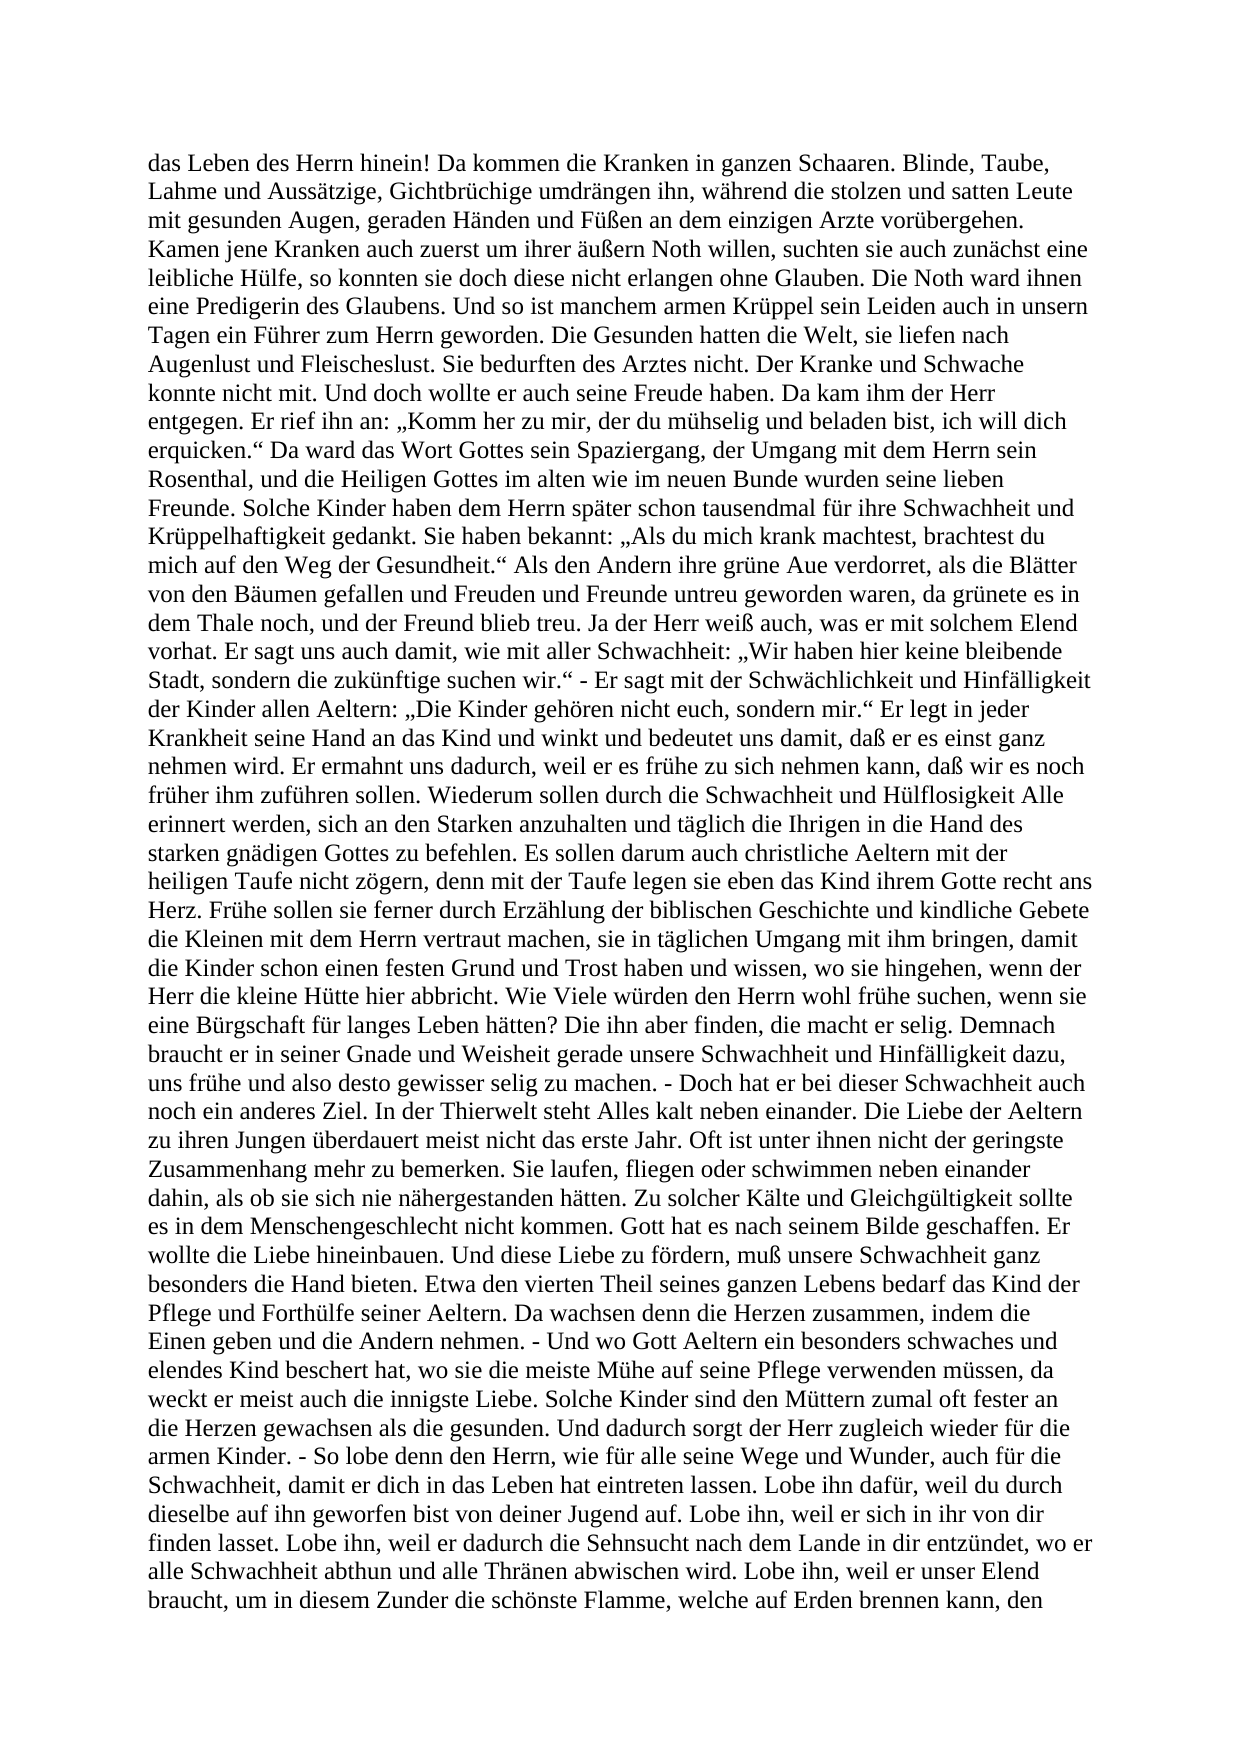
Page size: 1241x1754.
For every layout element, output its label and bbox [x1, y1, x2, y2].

text [148, 148, 1093, 1614]
